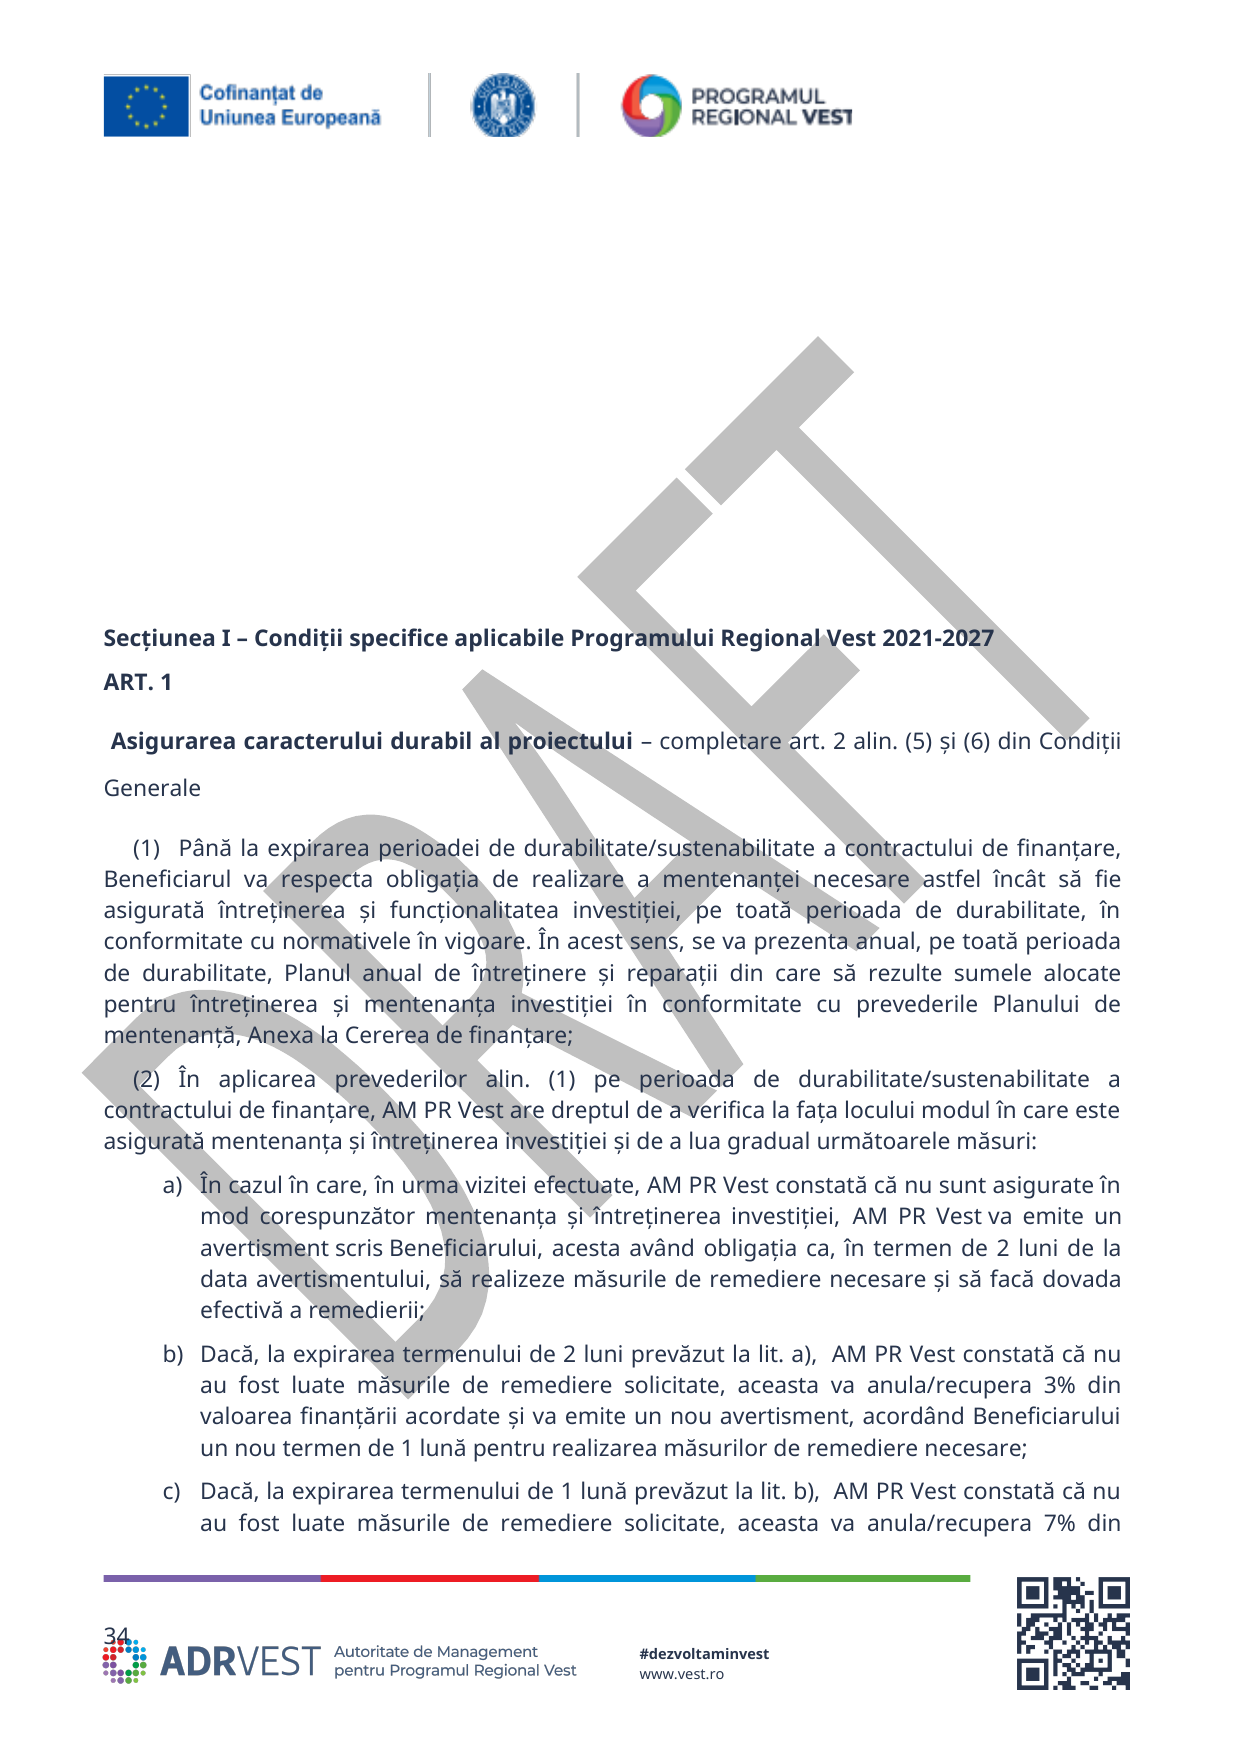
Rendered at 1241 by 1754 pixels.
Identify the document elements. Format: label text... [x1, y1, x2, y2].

text Secțiunea I – Condiții specifice aplicabile Programului Regional Vest 2021-2027 [103, 622, 1122, 653]
picture [93, 1636, 582, 1687]
list Până la expirarea perioadei de durabilitate/sustenabilitate a contractului de finanțare, Beneficiarul va respecta obligația de realizare a mentenanței necesare astfel încât să fie asigurată întreținerea și funcționalitatea investiției, pe toată perioada de durabilitate, în conformitate cu normativele în vigoare. În acest sens, se va prezenta anual, pe toată perioada de durabilitate, Planul anual de întreținere și reparații din care să rezulte sumele alocate pentru întreținerea și mentenanța investiției în conformitate cu prevederile Planului de mentenanță, Anexa la Cererea de finanțare; [103, 831, 1122, 1050]
text ART. 1 [103, 666, 1122, 697]
list Dacă, la expirarea termenului de 2 luni prevăzut la lit. a), AM PR Vest constată că nu au fost luate măsurile de remediere solicitate, aceasta va anula/recupera 3% din valoarea finanțării acordate și va emite un nou avertisment, acordând Beneficiarului un nou termen de 1 lună pentru realizarea măsurilor de remediere necesare; [162, 1338, 1122, 1463]
list În aplicarea prevederilor alin. (1) pe perioada de durabilitate/sustenabilitate a contractului de finanțare, AM PR Vest are dreptul de a verifica la fața locului modul în care este asigurată mentenanța și întreținerea investiției și de a lua gradual următoarele măsuri: [103, 1063, 1122, 1156]
text Asigurarea caracterului durabil al proiectului – completare art. 2 alin. (5) și (6) din Condiții Generale [103, 725, 1122, 803]
picture [1008, 1568, 1139, 1699]
list În cazul în care, în urma vizitei efectuate, AM PR Vest constată că nu sunt asigurate în mod corespunzător mentenanța și întreținerea investiției, AM PR Vest va emite un avertisment scris Beneficiarului, acesta având obligația ca, în termen de 2 luni de la data avertismentului, să realizeze măsurile de remediere necesare și să facă dovada efectivă a remedierii; [162, 1169, 1122, 1325]
